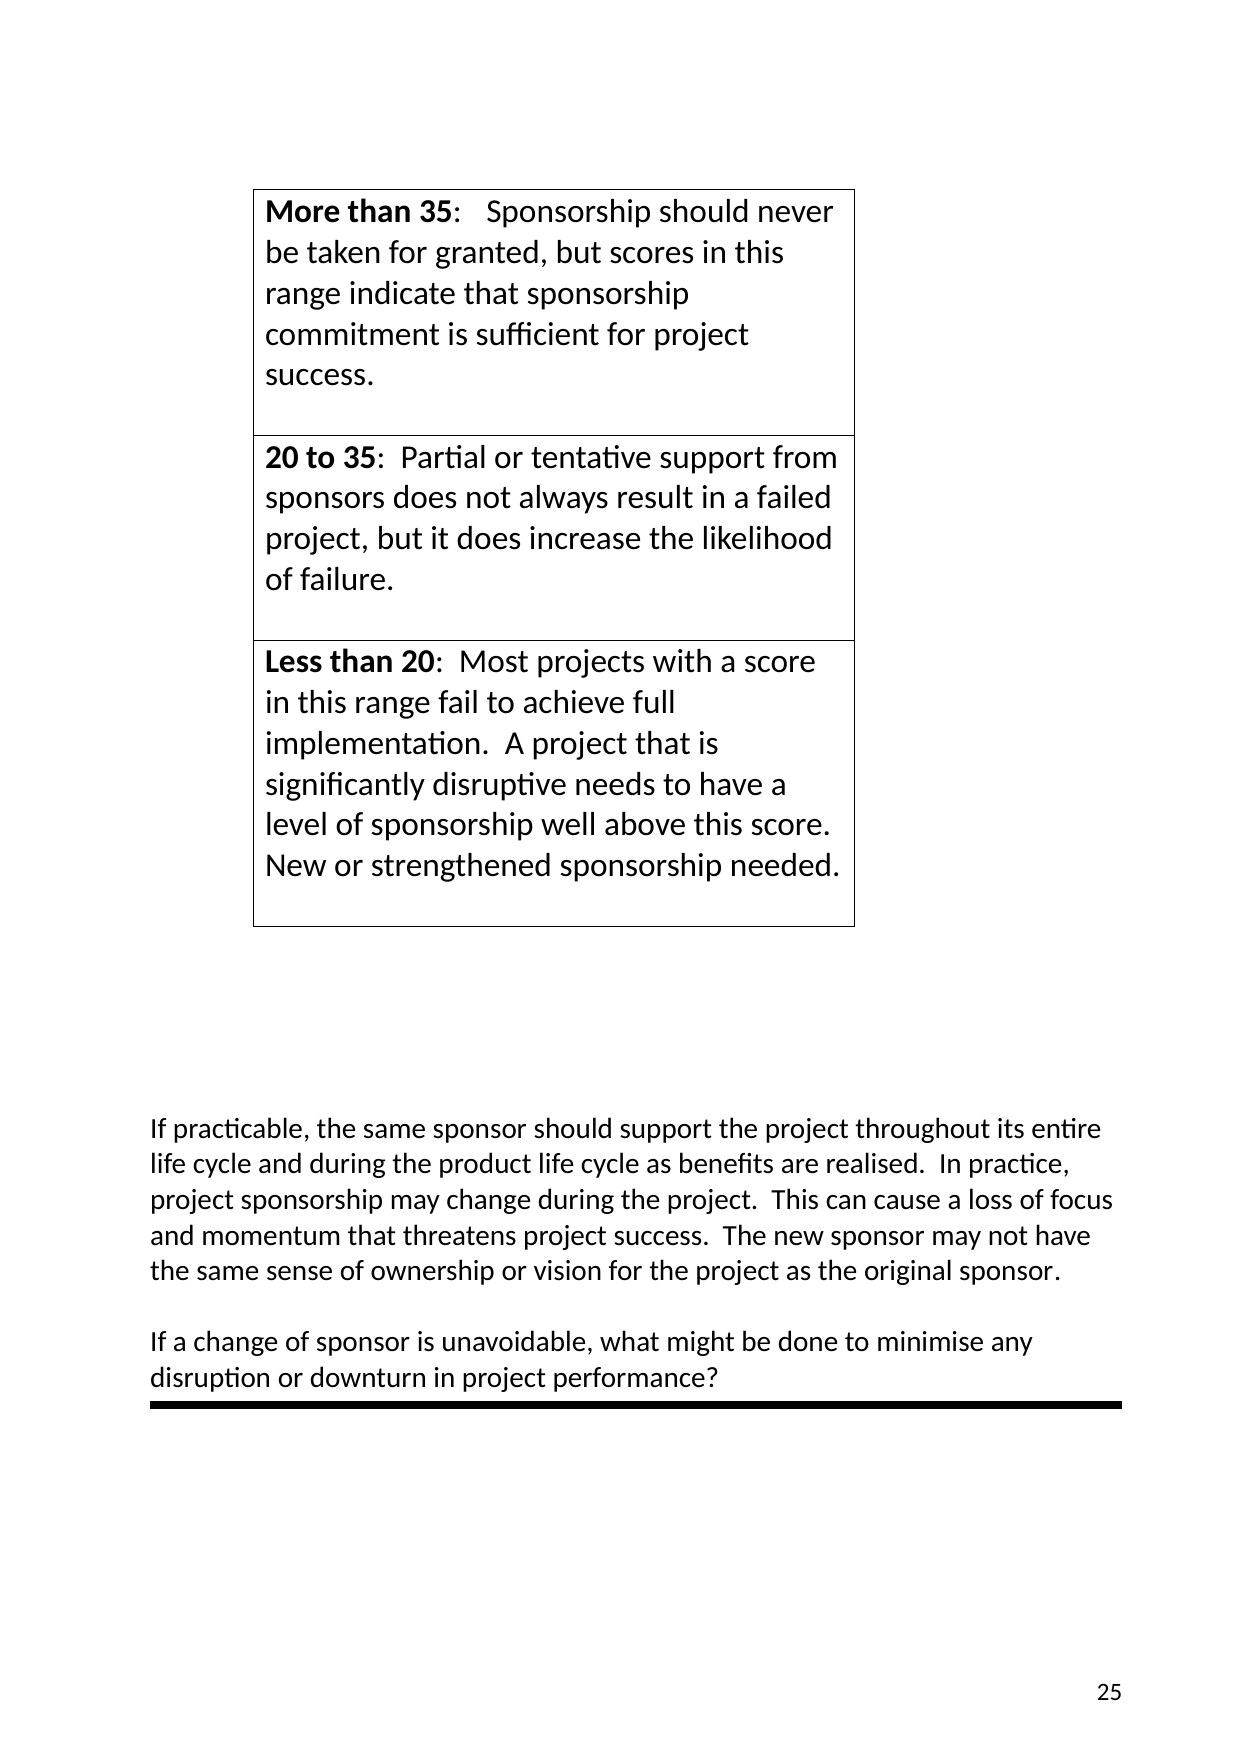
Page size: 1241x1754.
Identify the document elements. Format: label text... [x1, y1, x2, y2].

table_header More than 35: Sponsorship should never be taken for granted, but scores in this range indicate that sponsorship commitment is sufficient for project success. [254, 190, 854, 435]
table_cell 20 to 35: Partial or tentative support from sponsors does not always result in a failed project, but it does increase the likelihood of failure. [254, 436, 854, 639]
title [150, 1323, 1122, 1401]
table_cell Less than 20: Most projects with a score in this range fail to achieve full implementation. A project that is significantly disruptive needs to have a level of sponsorship well above this score. New or strengthened sponsorship needed. [254, 641, 854, 926]
title If practicable, the same sponsor should support the project throughout its entire life cycle and during the product life cycle as benefits are realised. In practice, project sponsorship may change during the project. This can cause a loss of focus and momentum that threatens project success. The new sponsor may not have the same sense of ownership or vision for the project as the original sponsor. [150, 1110, 1122, 1288]
